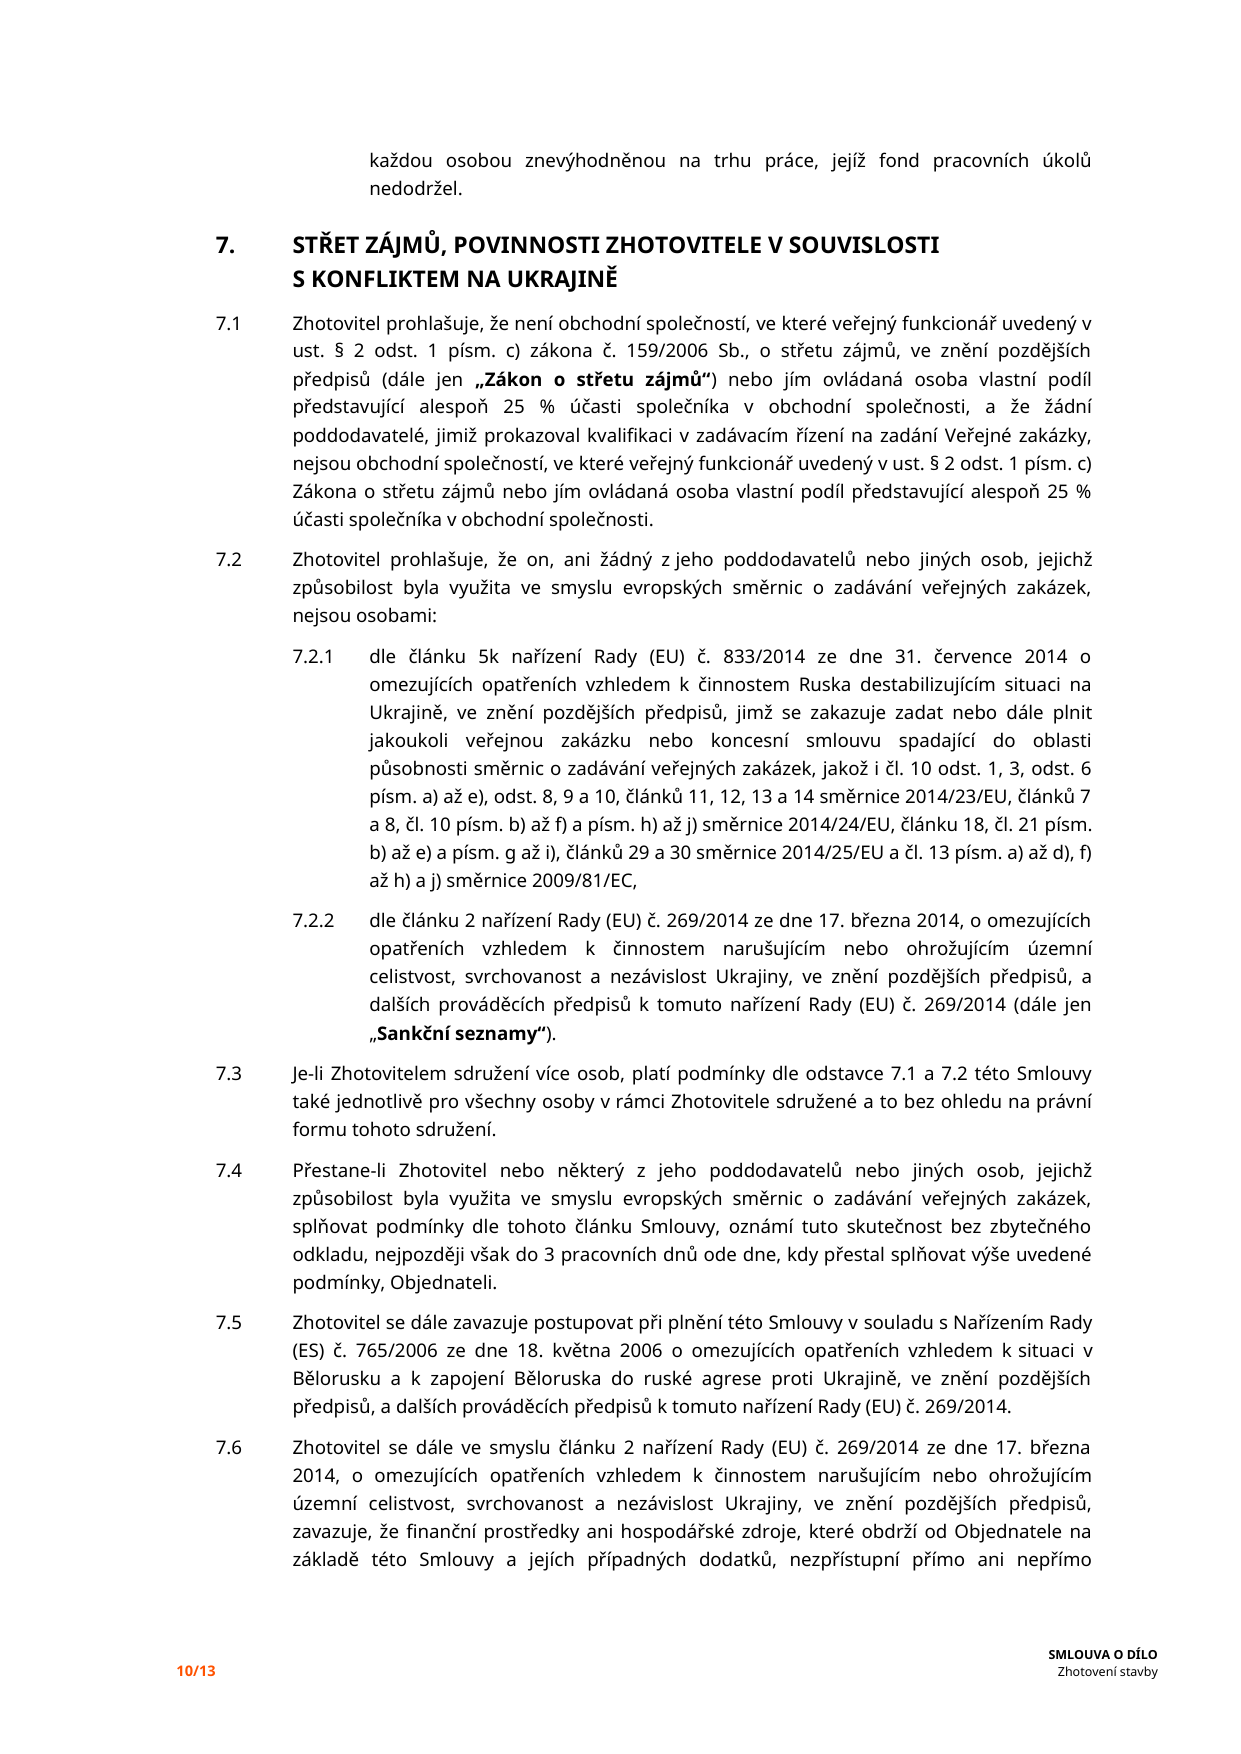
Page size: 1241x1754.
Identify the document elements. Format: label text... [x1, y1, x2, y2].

text Je-li Zhotovitelem sdružení více osob, platí podmínky dle odstavce 7.1 a 7.2 této Smlouvy také jednotlivě pro všechny osoby v rámci Zhotovitele sdružené a to bez ohledu na právní formu tohoto sdružení. [216, 1060, 1093, 1142]
text Zhotovitel prohlašuje, že on, ani žádný z jeho poddodavatelů nebo jiných osob, jejichž způsobilost byla využita ve smyslu evropských směrnic o zadávání veřejných zakázek, nejsou osobami: [216, 546, 1093, 628]
text Střet zájmů, povinnosti Zhotovitele v souvislosti s konfliktem na Ukrajině [216, 228, 1093, 294]
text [292, 147, 1093, 201]
text Zhotovitel se dále zavazuje postupovat při plnění této Smlouvy v souladu s Nařízením Rady (ES) č. 765/2006 ze dne 18. května 2006 o omezujících opatřeních vzhledem k situaci v Bělorusku a k zapojení Běloruska do ruské agrese proti Ukrajině, ve znění pozdějších předpisů, a dalších prováděcích předpisů k tomuto nařízení Rady (EU) č. 269/2014. [216, 1309, 1093, 1419]
text dle článku 5k nařízení Rady (EU) č. 833/2014 ze dne 31. července 2014 o omezujících opatřeních vzhledem k činnostem Ruska destabilizujícím situaci na Ukrajině, ve znění pozdějších předpisů, jimž se zakazuje zadat nebo dále plnit jakoukoli veřejnou zakázku nebo koncesní smlouvu spadající do oblasti působnosti směrnic o zadávání veřejných zakázek, jakož i čl. 10 odst. 1, 3, odst. 6 písm. a) až e), odst. 8, 9 a 10, článků 11, 12, 13 a 14 směrnice 2014/23/EU, článků 7 a 8, čl. 10 písm. b) až f) a písm. h) až j) směrnice 2014/24/EU, článku 18, čl. 21 písm. b) až e) a písm. g až i), článků 29 a 30 směrnice 2014/25/EU a čl. 13 písm. a) až d), f) až h) a j) směrnice 2009/81/EC, [292, 643, 1093, 893]
text Přestane-li Zhotovitel nebo některý z jeho poddodavatelů nebo jiných osob, jejichž způsobilost byla využita ve smyslu evropských směrnic o zadávání veřejných zakázek, splňovat podmínky dle tohoto článku Smlouvy, oznámí tuto skutečnost bez zbytečného odkladu, nejpozději však do 3 pracovních dnů ode dne, kdy přestal splňovat výše uvedené podmínky, Objednateli. [216, 1157, 1093, 1294]
text dle článku 2 nařízení Rady (EU) č. 269/2014 ze dne 17. března 2014, o omezujících opatřeních vzhledem k činnostem narušujícím nebo ohrožujícím územní celistvost, svrchovanost a nezávislost Ukrajiny, ve znění pozdějších předpisů, a dalších prováděcích předpisů k tomuto nařízení Rady (EU) č. 269/2014 (dále jen „Sankční seznamy“). [292, 908, 1093, 1045]
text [216, 1434, 1093, 1572]
text Zhotovitel prohlašuje, že není obchodní společností, ve které veřejný funkcionář uvedený v ust. § 2 odst. 1 písm. c) zákona č. 159/2006 Sb., o střetu zájmů, ve znění pozdějších předpisů (dále jen „Zákon o střetu zájmů“) nebo jím ovládaná osoba vlastní podíl představující alespoň 25 % účasti společníka v obchodní společnosti, a že žádní poddodavatelé, jimiž prokazoval kvalifikaci v zadávacím řízení na zadání Veřejné zakázky, nejsou obchodní společností, ve které veřejný funkcionář uvedený v ust. § 2 odst. 1 písm. c) Zákona o střetu zájmů nebo jím ovládaná osoba vlastní podíl představující alespoň 25 % účasti společníka v obchodní společnosti. [216, 310, 1093, 531]
